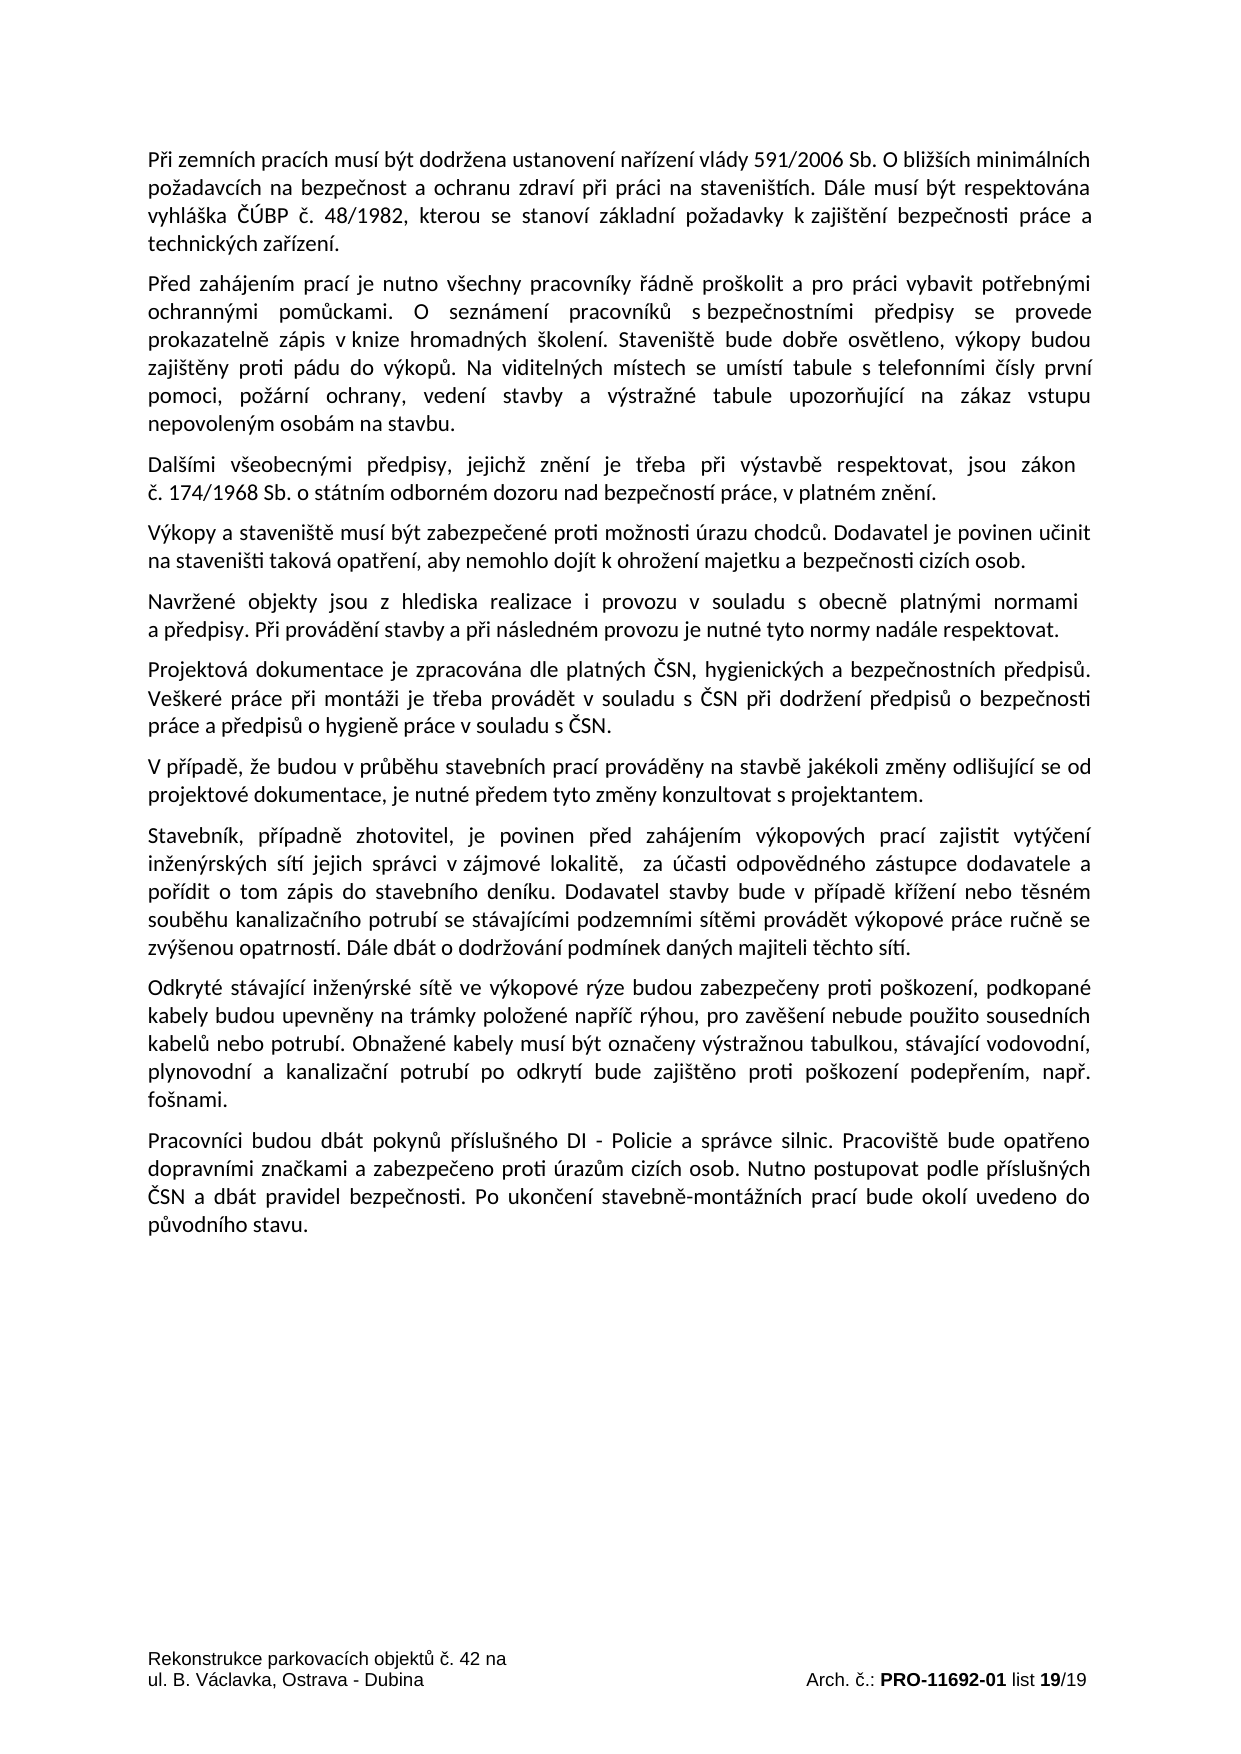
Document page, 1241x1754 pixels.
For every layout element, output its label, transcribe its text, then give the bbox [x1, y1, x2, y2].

text Stavebník, případně zhotovitel, je povinen před zahájením výkopových prací zajistit vytýčení inženýrských sítí jejich správci v zájmové lokalitě, za účasti odpovědného zástupce dodavatele a pořídit o tom zápis do stavebního deníku. Dodavatel stavby bude v případě křížení nebo těsném souběhu kanalizačního potrubí se stávajícími podzemními sítěmi provádět výkopové práce ručně se zvýšenou opatrností. Dále dbát o dodržování podmínek daných majiteli těchto sítí. [148, 821, 1092, 961]
text Výkopy a staveniště musí být zabezpečené proti možnosti úrazu chodců. Dodavatel je povinen učinit na staveništi taková opatření, aby nemohlo dojít k ohrožení majetku a bezpečnosti cizích osob. [148, 518, 1092, 574]
text Dalšími všeobecnými předpisy, jejichž znění je třeba při výstavbě respektovat, jsou zákon č. 174/1968 Sb. o státním odborném dozoru nad bezpečností práce, v platném znění. [148, 450, 1092, 506]
text Odkryté stávající inženýrské sítě ve výkopové rýze budou zabezpečeny proti poškození, podkopané kabely budou upevněny na trámky položené napříč rýhou, pro zavěšení nebude použito sousedních kabelů nebo potrubí. Obnažené kabely musí být označeny výstražnou tabulkou, stávající vodovodní, plynovodní a kanalizační potrubí po odkrytí bude zajištěno proti poškození podepřením, např. fošnami. [148, 973, 1092, 1113]
text Navržené objekty jsou z hlediska realizace i provozu v souladu s obecně platnými normami a předpisy. Při provádění stavby a při následném provozu je nutné tyto normy nadále respektovat. [148, 587, 1092, 643]
text V případě, že budou v průběhu stavebních prací prováděny na stavbě jakékoli změny odlišující se od projektové dokumentace, je nutné předem tyto změny konzultovat s projektantem. [148, 752, 1092, 808]
text Projektová dokumentace je zpracována dle platných ČSN, hygienických a bezpečnostních předpisů. Veškeré práce při montáži je třeba provádět v souladu s ČSN při dodržení předpisů o bezpečnosti práce a předpisů o hygieně práce v souladu s ČSN. [148, 656, 1092, 740]
text Před zahájením prací je nutno všechny pracovníky řádně proškolit a pro práci vybavit potřebnými ochrannými pomůckami. O seznámení pracovníků s bezpečnostními předpisy se provede prokazatelně zápis v knize hromadných školení. Staveniště bude dobře osvětleno, výkopy budou zajištěny proti pádu do výkopů. Na viditelných místech se umístí tabule s telefonními čísly první pomoci, požární ochrany, vedení stavby a výstražné tabule upozorňující na zákaz vstupu nepovoleným osobám na stavbu. [148, 269, 1092, 437]
text Při zemních pracích musí být dodržena ustanovení nařízení vlády 591/2006 Sb. O bližších minimálních požadavcích na bezpečnost a ochranu zdraví při práci na staveništích. Dále musí být respektována vyhláška ČÚBP č. 48/1982, kterou se stanoví základní požadavky k zajištění bezpečnosti práce a technických zařízení. [148, 145, 1092, 257]
text Pracovníci budou dbát pokynů příslušného DI - Policie a správce silnic. Pracoviště bude opatřeno dopravními značkami a zabezpečeno proti úrazům cizích osob. Nutno postupovat podle příslušných ČSN a dbát pravidel bezpečnosti. Po ukončení stavebně-montážních prací bude okolí uvedeno do původního stavu. [148, 1126, 1092, 1238]
